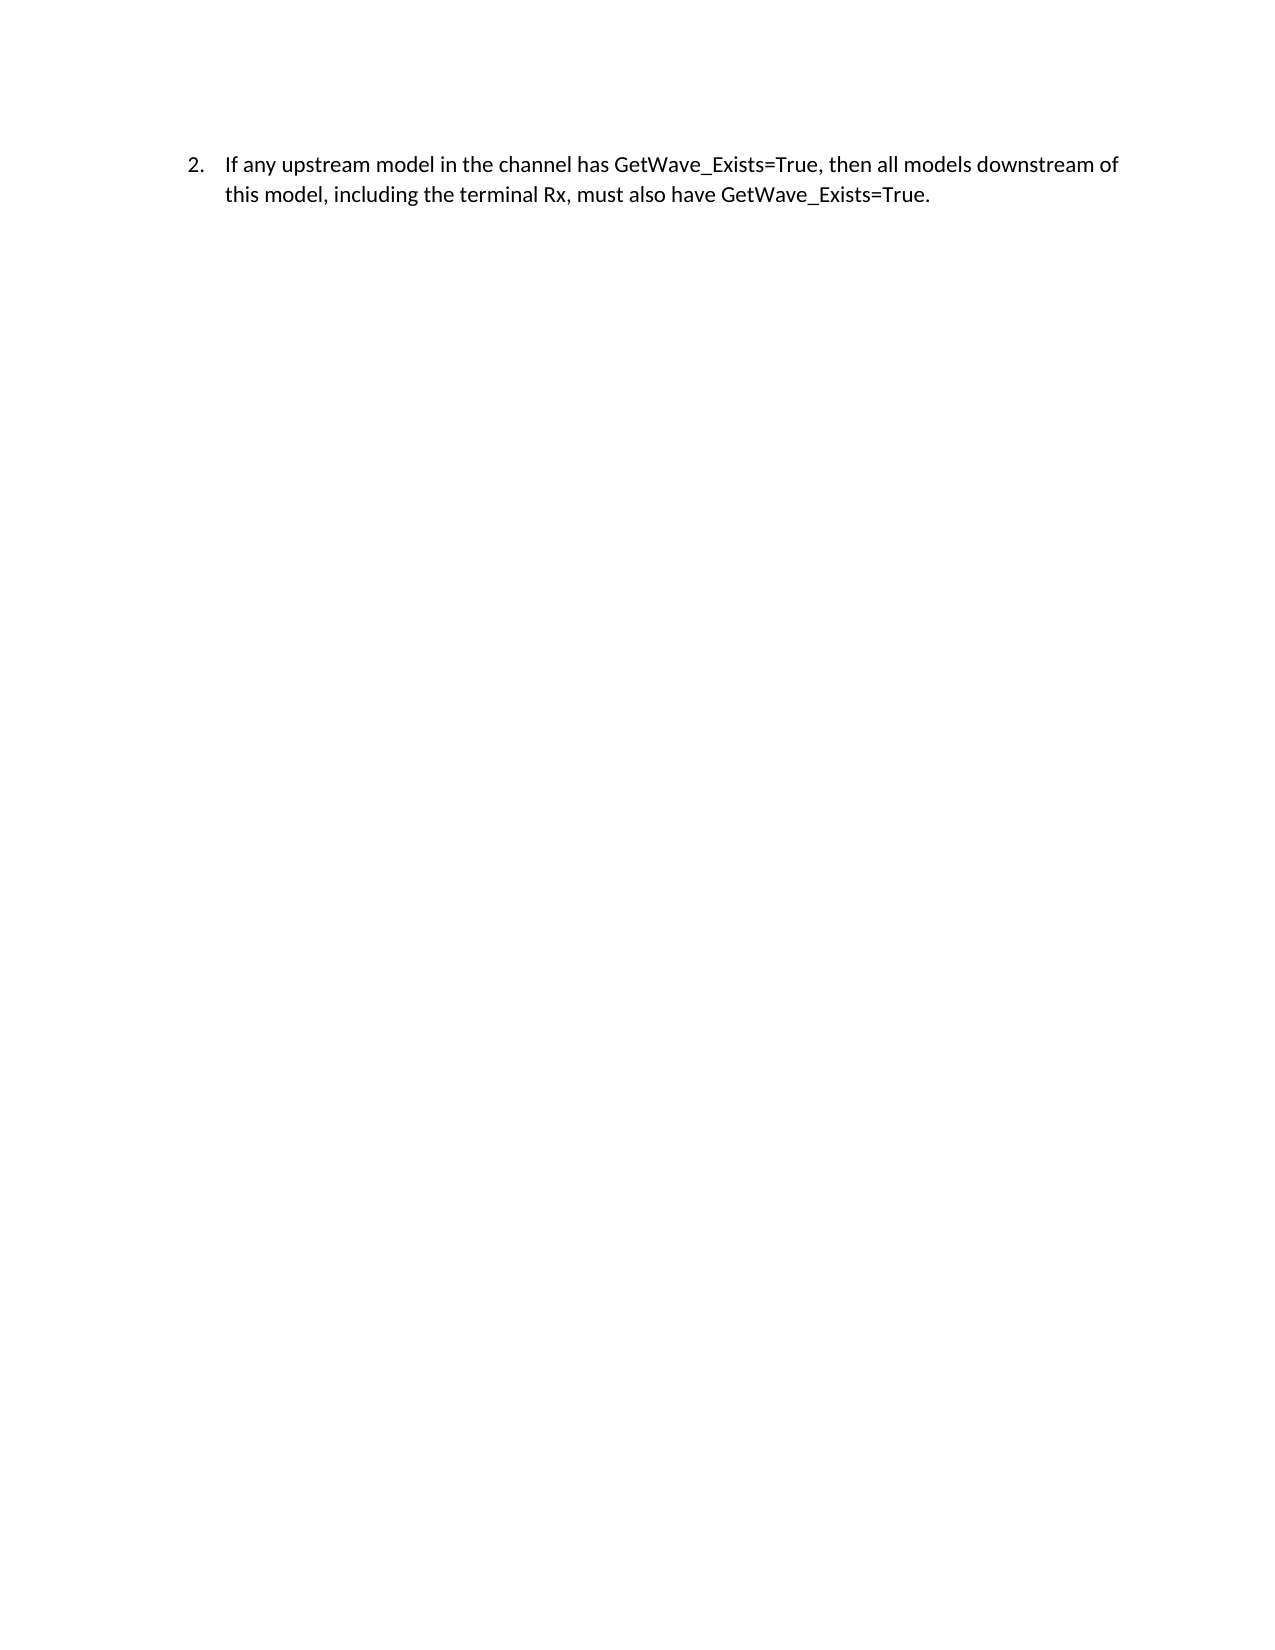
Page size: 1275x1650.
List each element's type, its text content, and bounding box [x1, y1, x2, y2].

list If any upstream model in the channel has GetWave_Exists=True, then all models downstream of this model, including the terminal Rx, must also have GetWave_Exists=True. [187, 150, 1125, 208]
